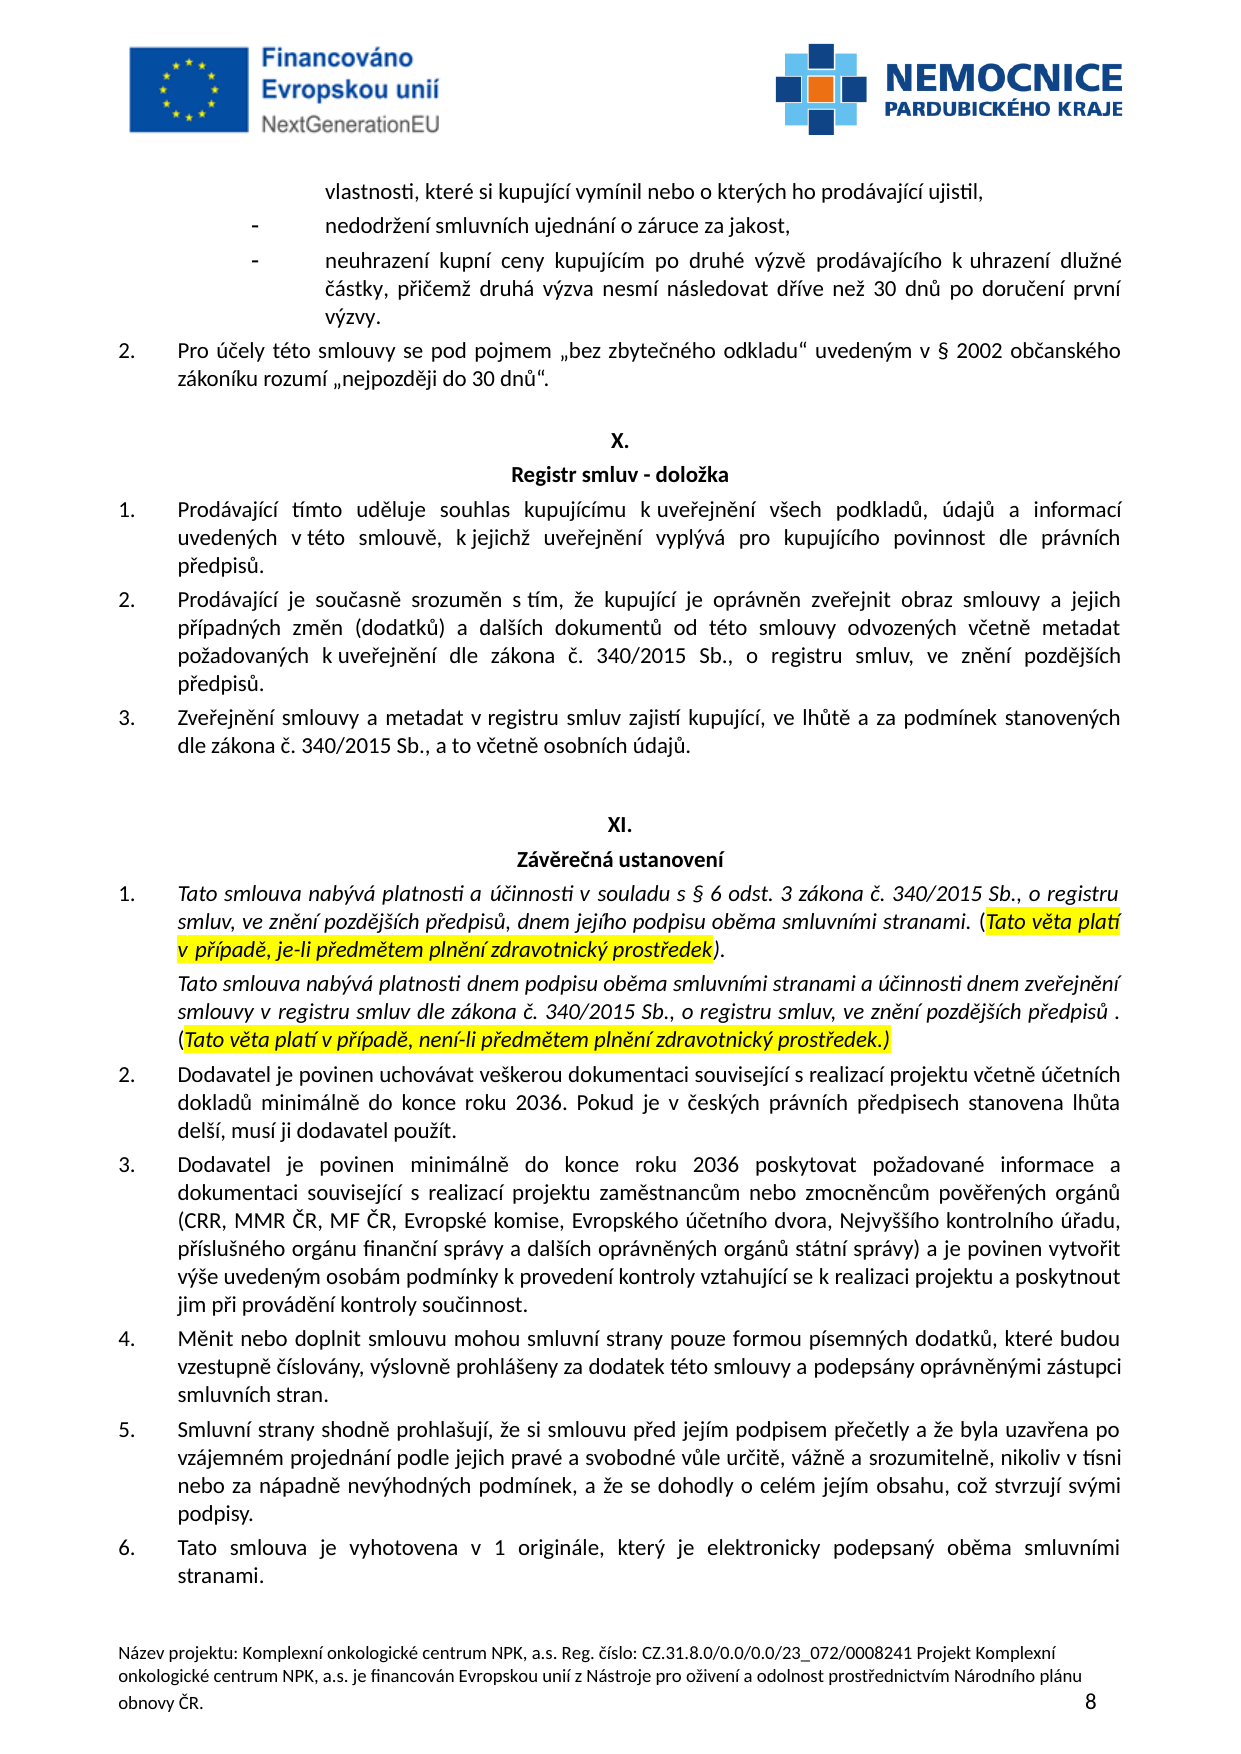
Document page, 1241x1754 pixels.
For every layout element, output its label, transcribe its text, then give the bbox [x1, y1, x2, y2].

list neuhrazení kupní ceny kupujícím po druhé výzvě prodávajícího k uhrazení dlužné částky, přičemž druhá výzva nesmí následovat dříve než 30 dnů po doručení první výzvy. [251, 246, 1122, 330]
picture [121, 34, 460, 141]
list Tato smlouva je vyhotovena v 1 originále, který je elektronicky podepsaný oběma smluvními stranami. [118, 1533, 1122, 1589]
list Dodavatel je povinen minimálně do konce roku 2036 poskytovat požadované informace a dokumentaci související s realizací projektu zaměstnancům nebo zmocněncům pověřených orgánů (CRR, MMR ČR, MF ČR, Evropské komise, Evropského účetního dvora, Nejvyššího kontrolního úřadu, příslušného orgánu finanční správy a dalších oprávněných orgánů státní správy) a je povinen vytvořit výše uvedeným osobám podmínky k provedení kontroly vztahující se k realizaci projektu a poskytnout jim při provádění kontroly součinnost. [118, 1150, 1122, 1318]
text XI. [118, 811, 1122, 838]
list Měnit nebo doplnit smlouvu mohou smluvní strany pouze formou písemných dodatků, které budou vzestupně číslovány, výslovně prohlášeny za dodatek této smlouvy a podepsány oprávněnými zástupci smluvních stran. [118, 1324, 1122, 1408]
text Závěrečná ustanovení [118, 845, 1122, 873]
text X. [118, 426, 1122, 454]
list pokud má předmět plnění vady, které jej činí neupotřebitelným nebo nemá vlastnosti, které si kupující vymínil nebo o kterých ho prodávající ujistil, [251, 177, 1122, 205]
list Smluvní strany shodně prohlašují, že si smlouvu před jejím podpisem přečetly a že byla uzavřena po vzájemném projednání podle jejich pravé a svobodné vůle určitě, vážně a srozumitelně, nikoliv v tísni nebo za nápadně nevýhodných podmínek, a že se dohodly o celém jejím obsahu, což stvrzují svými podpisy. [118, 1415, 1122, 1527]
list nedodržení smluvních ujednání o záruce za jakost, [251, 211, 1122, 239]
list Prodávající je současně srozuměn s tím, že kupující je oprávněn zveřejnit obraz smlouvy a jejich případných změn (dodatků) a dalších dokumentů od této smlouvy odvozených včetně metadat požadovaných k uveřejnění dle zákona č. 340/2015 Sb., o registru smluv, ve znění pozdějších předpisů. [118, 585, 1122, 697]
list Tato smlouva nabývá platnosti a účinnosti v souladu s § 6 odst. 3 zákona č. 340/2015 Sb., o registru smluv, ve znění pozdějších předpisů, dnem jejího podpisu oběma smluvními stranami. (Tato věta platí v případě, je-li předmětem plnění zdravotnický prostředek). [118, 879, 1122, 963]
text Tato smlouva nabývá platnosti dnem podpisu oběma smluvními stranami a účinnosti dnem zveřejnění smlouvy v registru smluv dle zákona č. 340/2015 Sb., o registru smluv, ve znění pozdějších předpisů . (Tato věta platí v případě, není-li předmětem plnění zdravotnický prostředek.) [177, 969, 1122, 1053]
picture [774, 42, 1123, 136]
list Prodávající tímto uděluje souhlas kupujícímu k uveřejnění všech podkladů, údajů a informací uvedených v této smlouvě, k jejichž uveřejnění vyplývá pro kupujícího povinnost dle právních předpisů. [118, 495, 1122, 579]
list Pro účely této smlouvy se pod pojmem „bez zbytečného odkladu“ uvedeným v § 2002 občanského zákoníku rozumí „nejpozději do 30 dnů“. [118, 336, 1122, 392]
list Dodavatel je povinen uchovávat veškerou dokumentaci související s realizací projektu včetně účetních dokladů minimálně do konce roku 2036. Pokud je v českých právních předpisech stanovena lhůta delší, musí ji dodavatel použít. [118, 1060, 1122, 1144]
text Registr smluv - doložka [118, 461, 1122, 489]
list Zveřejnění smlouvy a metadat v registru smluv zajistí kupující, ve lhůtě a za podmínek stanovených dle zákona č. 340/2015 Sb., a to včetně osobních údajů. [118, 703, 1122, 759]
